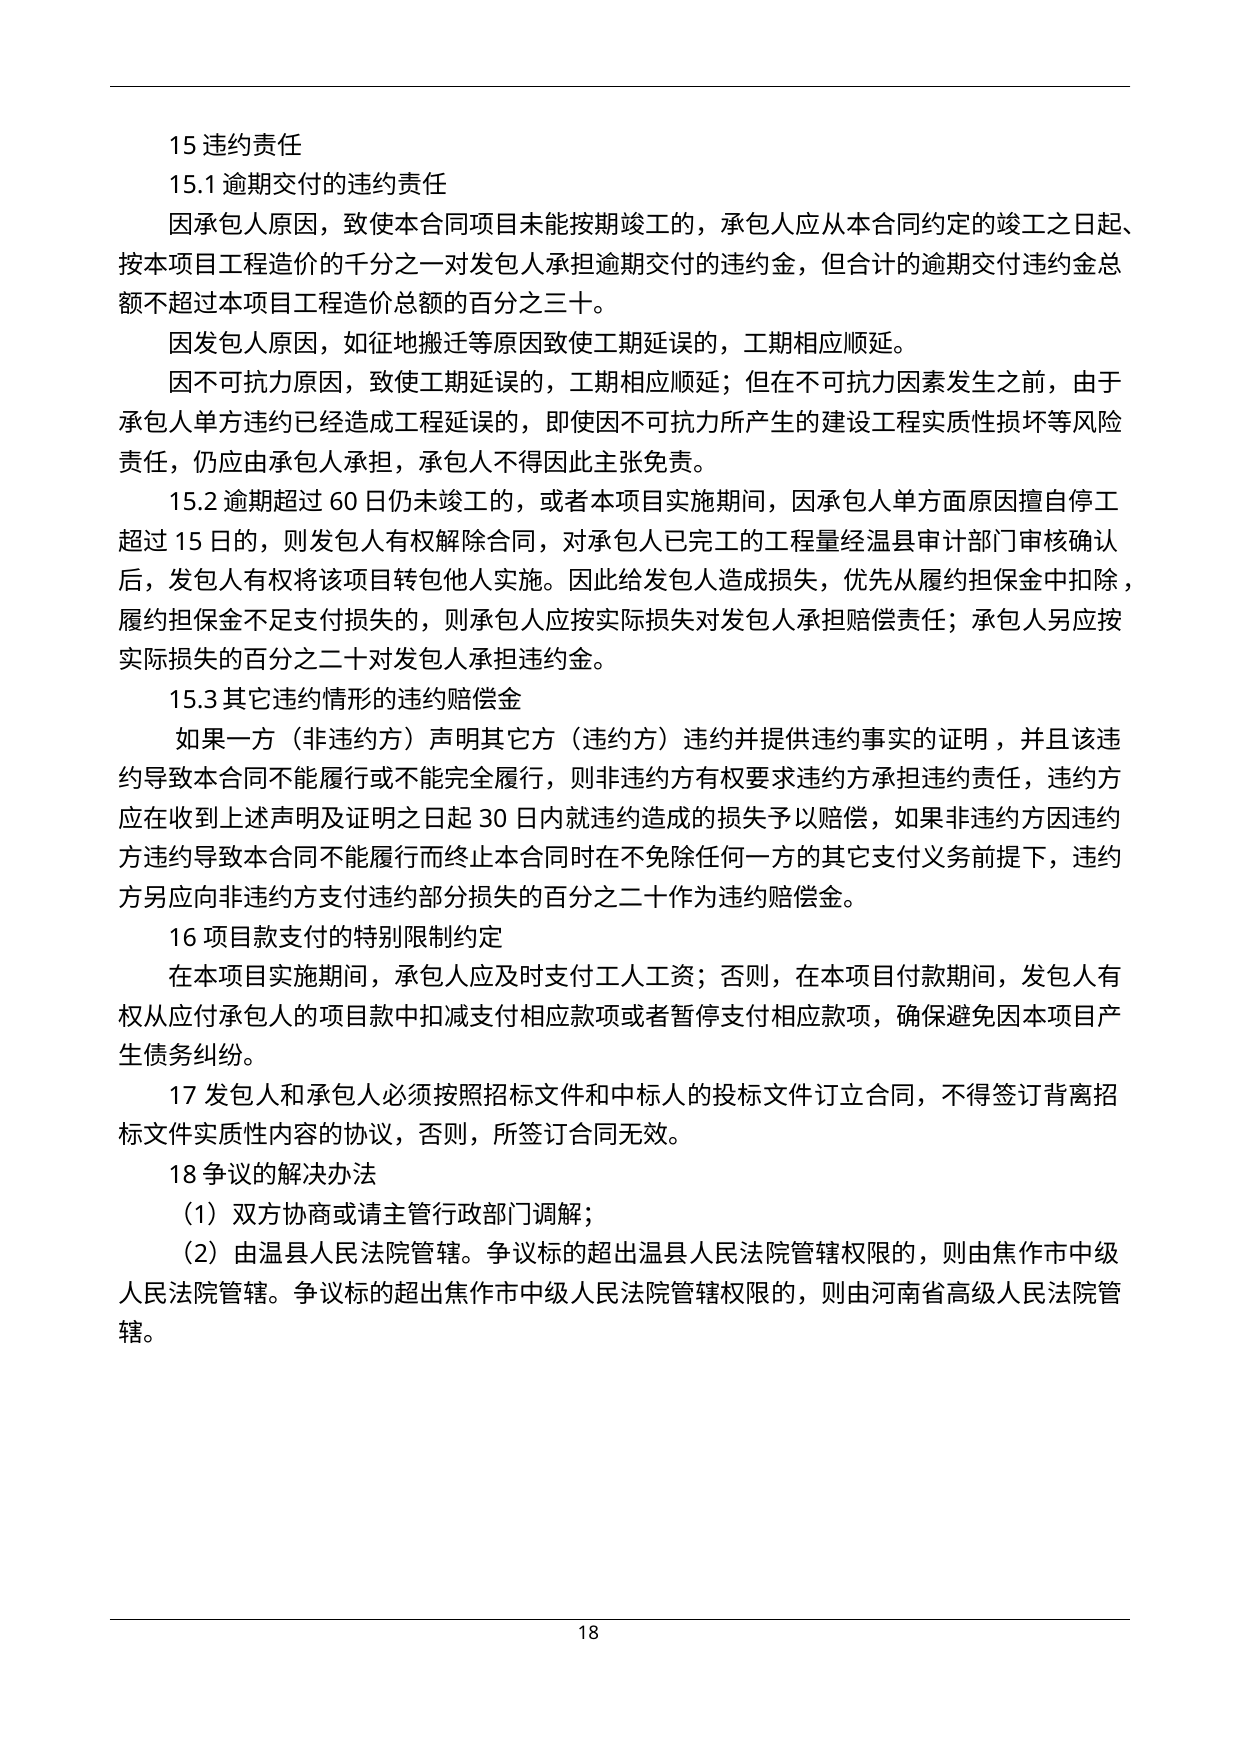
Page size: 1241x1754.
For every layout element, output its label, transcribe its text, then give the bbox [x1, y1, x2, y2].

text 15.2逾期超过60日仍未竣工的，或者本项目实施期间，因承包人单方面原因擅自停工超过15日的，则发包人有权解除合同，对承包人已完工的工程量经温县审计部门审核确认后，发包人有权将该项目转包他人实施。因此给发包人造成损失，优先从履约担保金中扣除，履约担保金不足支付损失的，则承包人应按实际损失对发包人承担赔偿责任；承包人另应按实际损失的百分之二十对发包人承担违约金。 [118, 480, 1122, 678]
text 如果一方（非违约方）声明其它方（违约方）违约并提供违约事实的证明 ，并且该违约导致本合同不能履行或不能完全履行，则非违约方有权要求违约方承担违约责任，违约方应在收到上述声明及证明之日起 30 日内就违约造成的损失予以赔偿，如果非违约方因违约方违约导致本合同不能履行而终止本合同时在不免除任何一方的其它支付义务前提下，违约方另应向非违约方支付违约部分损失的百分之二十作为违约赔偿金。 [118, 717, 1122, 915]
text 16 项目款支付的特别限制约定 [118, 915, 1122, 955]
text 17 发包人和承包人必须按照招标文件和中标人的投标文件订立合同，不得签订背离招标文件实质性内容的协议，否则，所签订合同无效。 [118, 1074, 1122, 1153]
text 15违约责任 [118, 124, 1122, 163]
text （2）由温县人民法院管辖。争议标的超出温县人民法院管辖权限的，则由焦作市中级人民法院管辖。争议标的超出焦作市中级人民法院管辖权限的，则由河南省高级人民法院管辖。 [118, 1232, 1122, 1351]
text 15.3其它违约情形的违约赔偿金 [118, 678, 1122, 717]
text 18争议的解决办法 [118, 1153, 1122, 1192]
text 15.1逾期交付的违约责任 [118, 163, 1122, 203]
text （1）双方协商或请主管行政部门调解； [118, 1192, 1122, 1232]
text 因不可抗力原因，致使工期延误的，工期相应顺延；但在不可抗力因素发生之前，由于承包人单方违约已经造成工程延误的，即使因不可抗力所产生的建设工程实质性损坏等风险责任，仍应由承包人承担，承包人不得因此主张免责。 [118, 361, 1122, 480]
text 因承包人原因，致使本合同项目未能按期竣工的，承包人应从本合同约定的竣工之日起、按本项目工程造价的千分之一对发包人承担逾期交付的违约金，但合计的逾期交付违约金总额不超过本项目工程造价总额的百分之三十。 [118, 203, 1122, 322]
text 因发包人原因，如征地搬迁等原因致使工期延误的，工期相应顺延。 [118, 322, 1122, 361]
text 在本项目实施期间，承包人应及时支付工人工资；否则，在本项目付款期间，发包人有权从应付承包人的项目款中扣减支付相应款项或者暂停支付相应款项，确保避免因本项目产生债务纠纷。 [118, 955, 1122, 1074]
